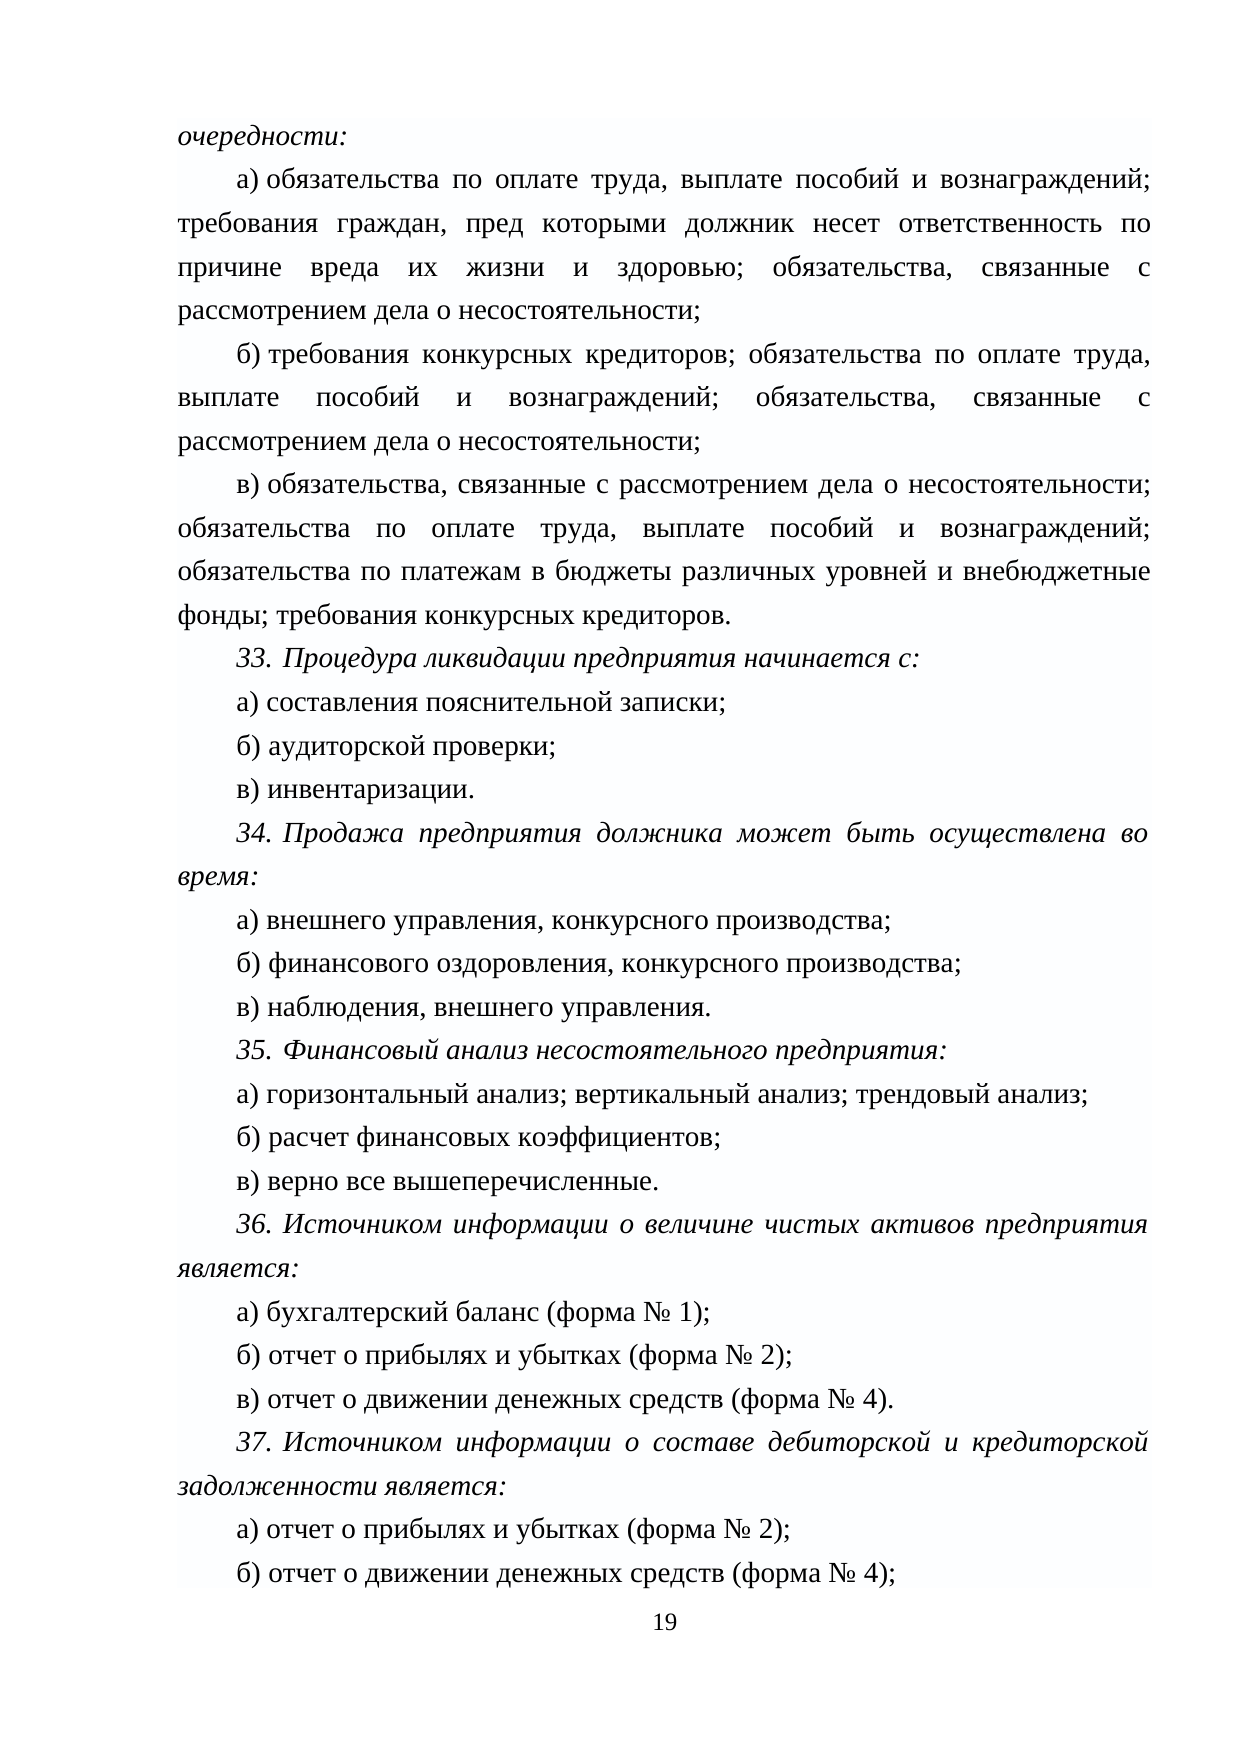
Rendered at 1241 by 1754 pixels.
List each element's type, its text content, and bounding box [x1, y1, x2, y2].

text а) внешнего управления, конкурсного производства; [177, 902, 1152, 935]
text б) требования конкурсных кредиторов; обязательства по оплате труда, выплате пособий и вознаграждений; обязательства, связанные с рассмотрением дела о несостоятельности; [177, 336, 1152, 456]
text а) бухгалтерский баланс (форма № 1); [177, 1294, 1152, 1327]
text а) горизонтальный анализ; вертикальный анализ; трендовый анализ; [177, 1076, 1152, 1109]
text в) обязательства, связанные с рассмотрением дела о несостоятельности; обязательства по оплате труда, выплате пособий и вознаграждений; обязательства по платежам в бюджеты различных уровней и внебюджетные фонды; требования конкурсных кредиторов. [177, 466, 1152, 631]
text б) финансового оздоровления, конкурсного производства; [177, 945, 1152, 979]
text 34. Продажа предприятия должника может быть осуществлена во время: [177, 815, 1152, 892]
text в) отчет о движении денежных средств (форма № 4). [177, 1381, 1152, 1414]
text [177, 118, 1152, 152]
text б) аудиторской проверки; [177, 728, 1152, 761]
text в) верно все вышеперечисленные. [177, 1163, 1152, 1197]
text в) наблюдения, внешнего управления. [177, 989, 1152, 1022]
text в) инвентаризации. [177, 771, 1152, 805]
text б) отчет о прибылях и убытках (форма № 2); [177, 1337, 1152, 1371]
text 35. Финансовый анализ несостоятельного предприятия: [177, 1032, 1152, 1066]
text а) отчет о прибылях и убытках (форма № 2); [177, 1511, 1152, 1545]
text а) обязательства по оплате труда, выплате пособий и вознаграждений; требования граждан, пред которыми должник несет ответственность по причине вреда их жизни и здоровью; обязательства, связанные с рассмотрением дела о несостоятельности; [177, 162, 1152, 326]
text а) составления пояснительной записки; [177, 684, 1152, 718]
text б) расчет финансовых коэффициентов; [177, 1119, 1152, 1153]
text 33. Процедура ликвидации предприятия начинается с: [177, 641, 1152, 674]
text 37. Источником информации о составе дебиторской и кредиторской задолженности является: [177, 1424, 1152, 1501]
text б) отчет о движении денежных средств (форма № 4); [177, 1555, 1152, 1588]
text 36. Источником информации о величине чистых активов предприятия является: [177, 1207, 1152, 1284]
